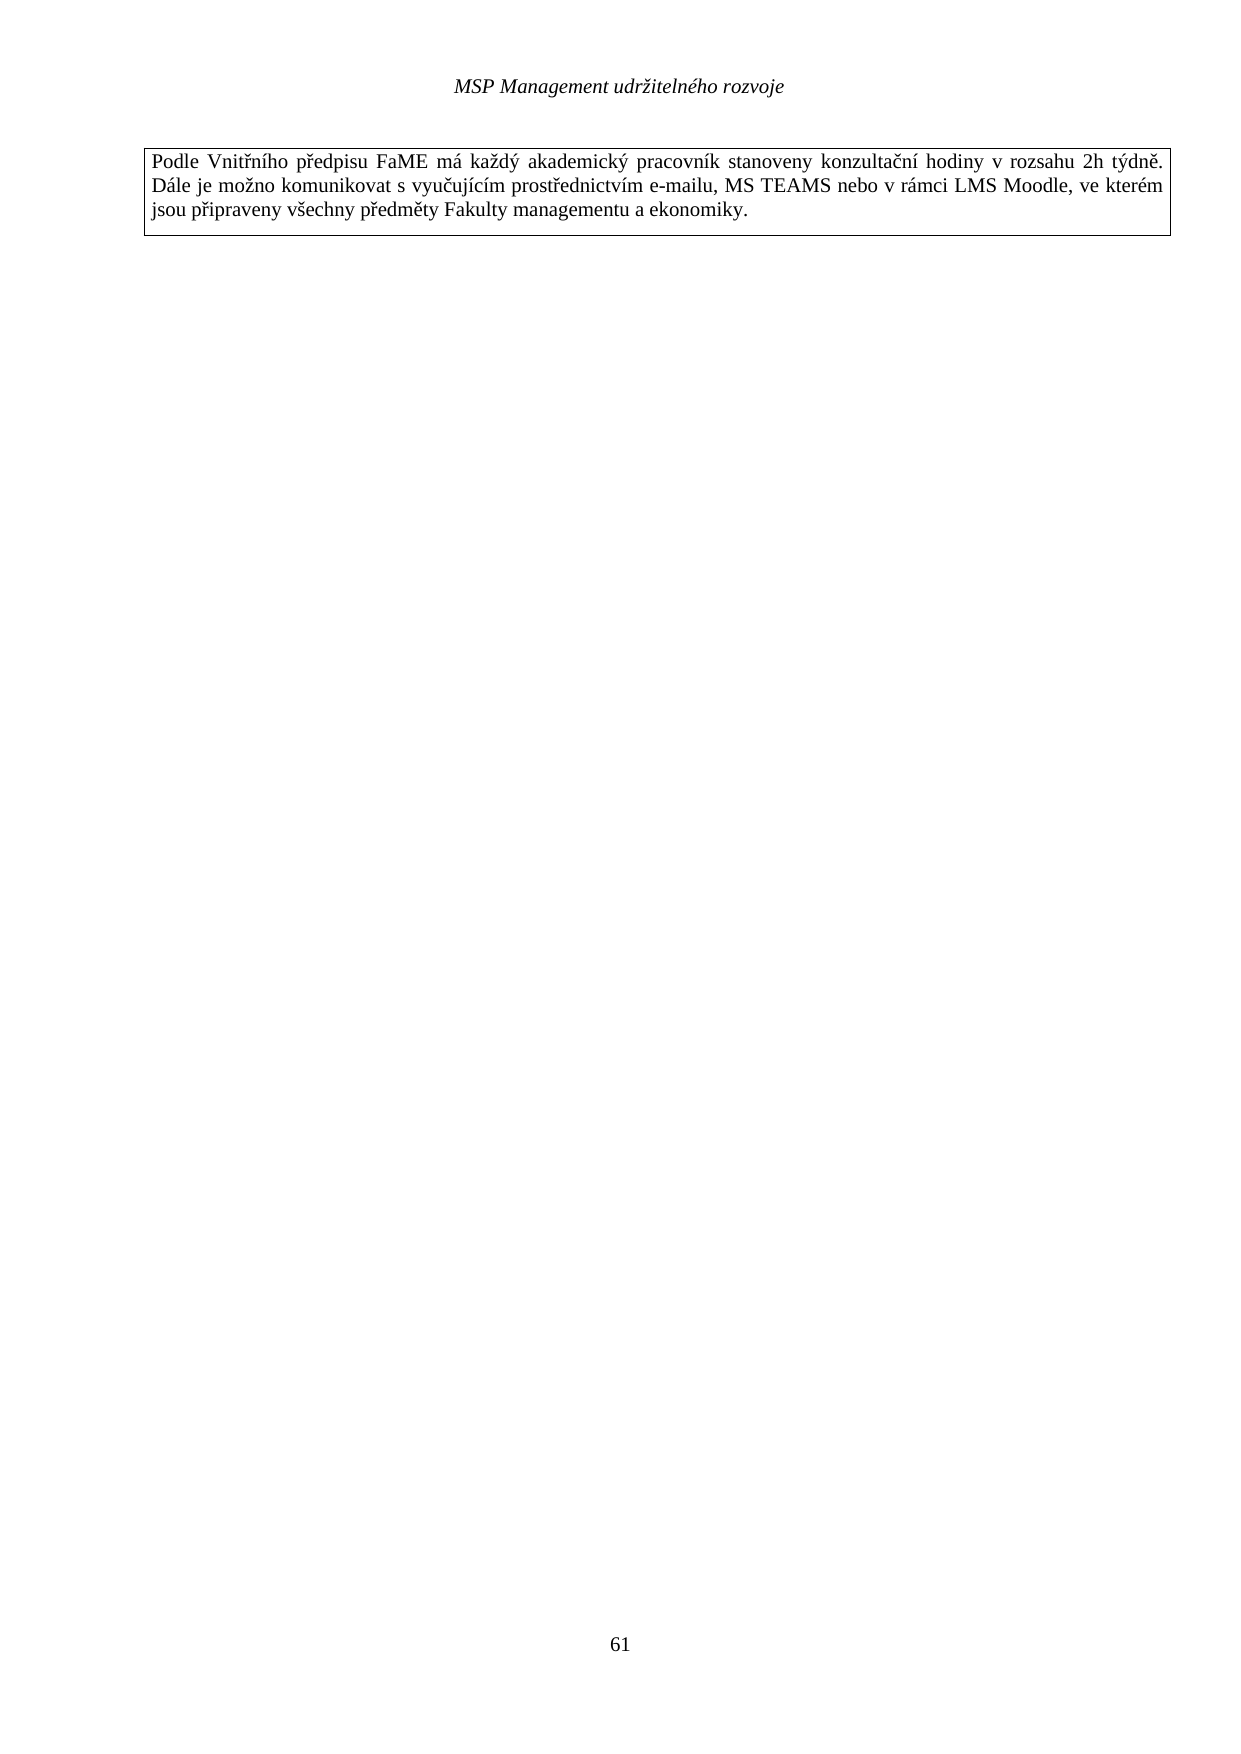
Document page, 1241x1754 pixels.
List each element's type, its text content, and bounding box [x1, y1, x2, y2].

table_cell Podle Vnitřního předpisu FaME má každý akademický pracovník stanoveny konzultační hodiny v rozsahu 2h týdně. Dále je možno komunikovat s vyučujícím prostřednictvím e-mailu, MS TEAMS nebo v rámci LMS Moodle, ve kterém jsou připraveny všechny předměty Fakulty managementu a ekonomiky. [145, 149, 1170, 235]
